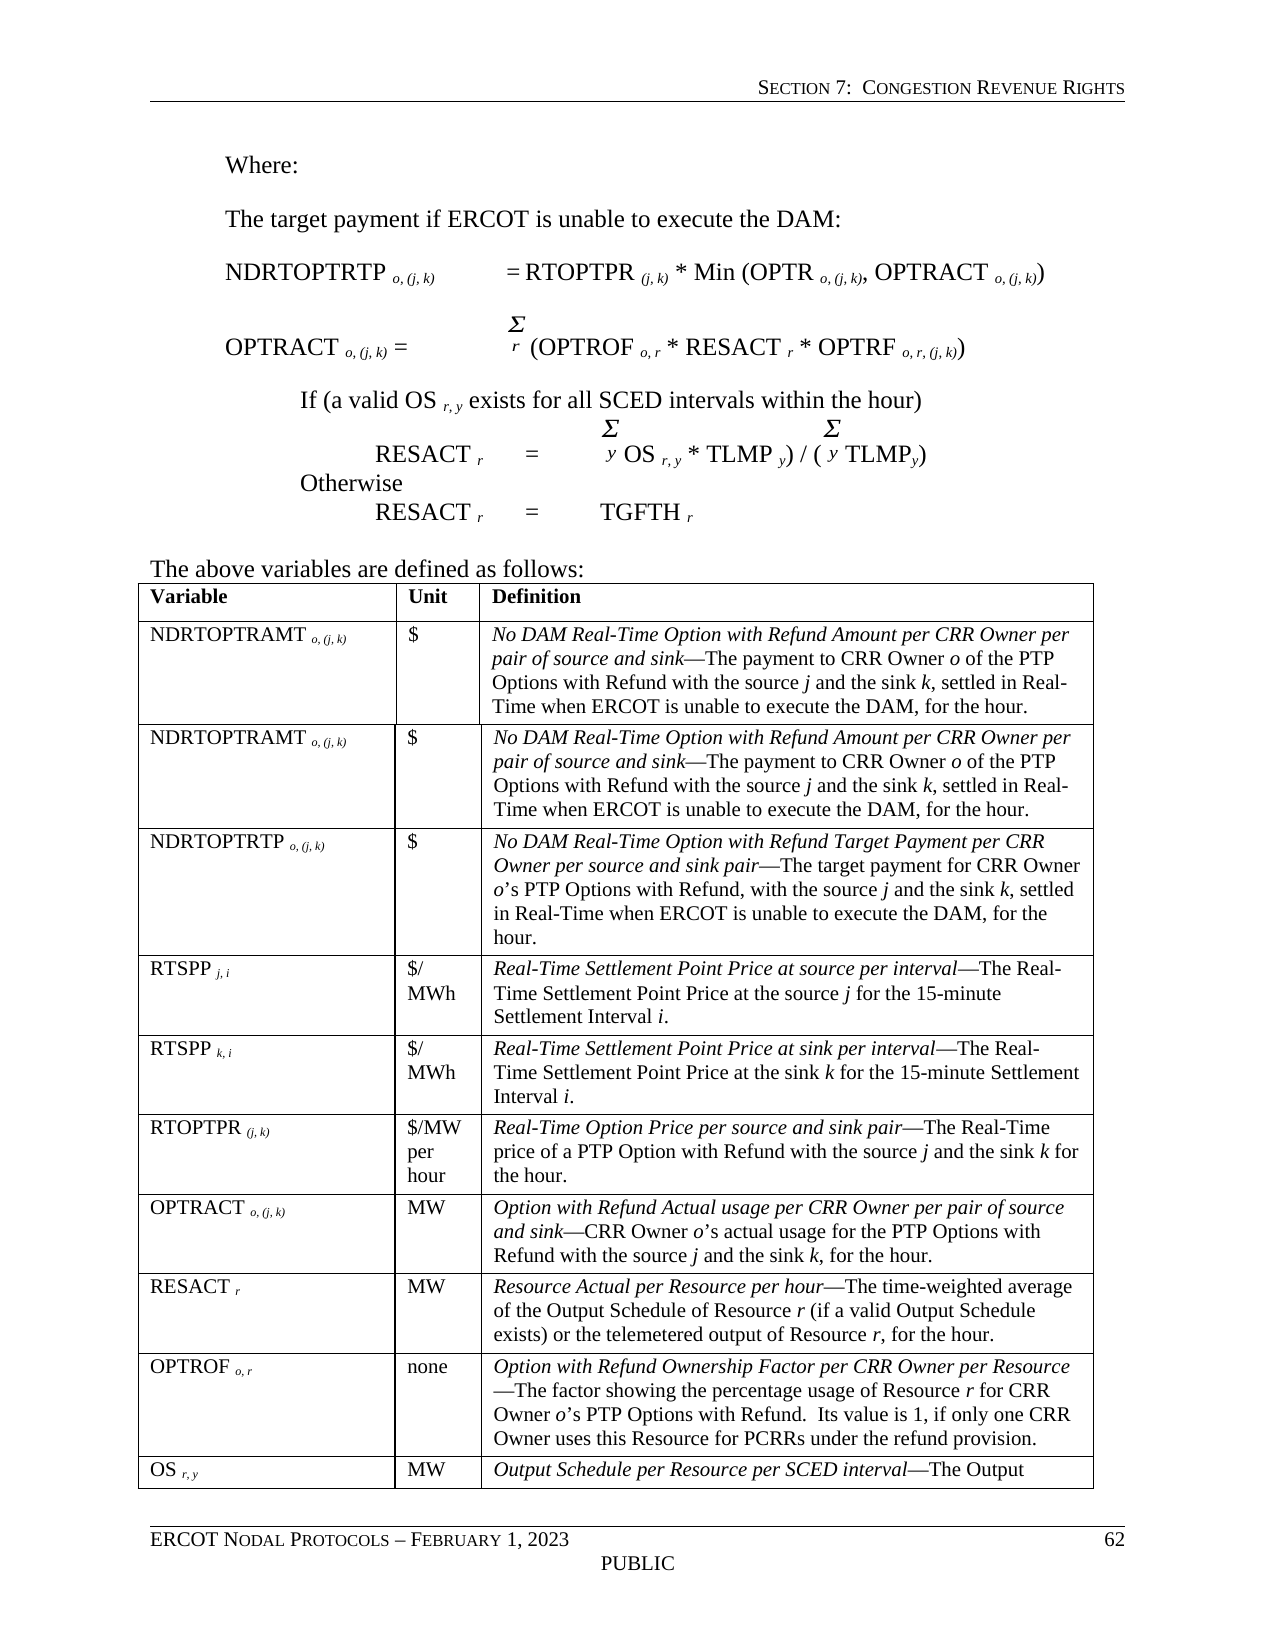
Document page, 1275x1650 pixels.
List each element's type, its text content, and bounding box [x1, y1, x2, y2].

table_cell OPTROF o, r [139, 1354, 394, 1456]
table_cell MW [396, 1274, 481, 1353]
table_cell Option with Refund Ownership Factor per CRR Owner per Resource—The factor showing the percentage usage of Resource r for CRR Owner o’s PTP Options with Refund. Its value is 1, if only one CRR Owner uses this Resource for PCRRs under the refund provision. [482, 1354, 1093, 1456]
table_cell No DAM Real-Time Option with Refund Amount per CRR Owner per pair of source and sink—The payment to CRR Owner o of the PTP Options with Refund with the source j and the sink k, settled in Real-Time when ERCOT is unable to execute the DAM, for the hour. [482, 725, 1093, 828]
table_cell RTSPP j, i [139, 956, 394, 1035]
table_cell NDRTOPTRAMT o, (j, k) [139, 622, 396, 724]
table_cell Real-Time Settlement Point Price at sink per interval—The Real-Time Settlement Point Price at the sink k for the 15-minute Settlement Interval i. [482, 1036, 1093, 1114]
text OPTRACT o, (j, k) = (OPTROF o, r * RESACT r * OPTRF o, r, (j, k)) [225, 311, 1125, 360]
table_cell NDRTOPTRTP o, (j, k) [139, 829, 394, 955]
table_cell No DAM Real-Time Option with Refund Amount per CRR Owner per pair of source and sink—The payment to CRR Owner o of the PTP Options with Refund with the source j and the sink k, settled in Real-Time when ERCOT is unable to execute the DAM, for the hour. [480, 622, 1093, 724]
table_cell RTSPP k, i [139, 1036, 394, 1114]
table_header Variable [139, 584, 396, 621]
table_cell NDRTOPTRAMT o, (j, k) [139, 725, 394, 828]
table_cell MW [396, 1457, 481, 1488]
table_cell $ [396, 725, 481, 828]
table_cell $ [396, 829, 481, 955]
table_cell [482, 1457, 1093, 1488]
table_cell none [396, 1354, 481, 1456]
table_cell MW [396, 1195, 481, 1273]
table_cell Real-Time Option Price per source and sink pair—The Real-Time price of a PTP Option with Refund with the source j and the sink k for the hour. [482, 1115, 1093, 1194]
table_cell $ [397, 622, 479, 724]
table_header Unit [397, 584, 479, 621]
text If (a valid OS r, y exists for all SCED intervals within the hour) [225, 385, 1125, 414]
table_cell No DAM Real-Time Option with Refund Target Payment per CRR Owner per source and sink pair—The target payment for CRR Owner o’s PTP Options with Refund, with the source j and the sink k, settled in Real-Time when ERCOT is unable to execute the DAM, for the hour. [482, 829, 1093, 955]
text RESACT r = OS r, y * TLMP y) / (TLMPy) [150, 414, 1125, 468]
text Otherwise [225, 468, 1125, 497]
text RESACT r = TGFTH r [150, 497, 1125, 526]
table_cell $/MW per hour [396, 1115, 481, 1194]
table_cell Option with Refund Actual usage per CRR Owner per pair of source and sink—CRR Owner o’s actual usage for the PTP Options with Refund with the source j and the sink k, for the hour. [482, 1195, 1093, 1273]
table_cell Resource Actual per Resource per hour—The time-weighted average of the Output Schedule of Resource r (if a valid Output Schedule exists) or the telemetered output of Resource r, for the hour. [482, 1274, 1093, 1353]
table_cell RESACT r [139, 1274, 394, 1353]
table_cell Real-Time Settlement Point Price at source per interval—The Real-Time Settlement Point Price at the source j for the 15-minute Settlement Interval i. [482, 956, 1093, 1035]
table_cell OS r, y [139, 1457, 394, 1488]
text The target payment if ERCOT is unable to execute the DAM: [225, 204, 1125, 232]
text NDRTOPTRTP o, (j, k) = RTOPTPR (j, k) * Min (OPTR o, (j, k), OPTRACT o, (j, k)) [225, 257, 1125, 286]
table_header Definition [480, 584, 1093, 621]
table_cell RTOPTPR (j, k) [139, 1115, 394, 1194]
table_cell $/MWh [396, 1036, 481, 1114]
table_cell OPTRACT o, (j, k) [139, 1195, 394, 1273]
text Where: [150, 150, 1125, 179]
text The above variables are defined as follows: [150, 554, 1125, 583]
table_cell $/MWh [396, 956, 481, 1035]
